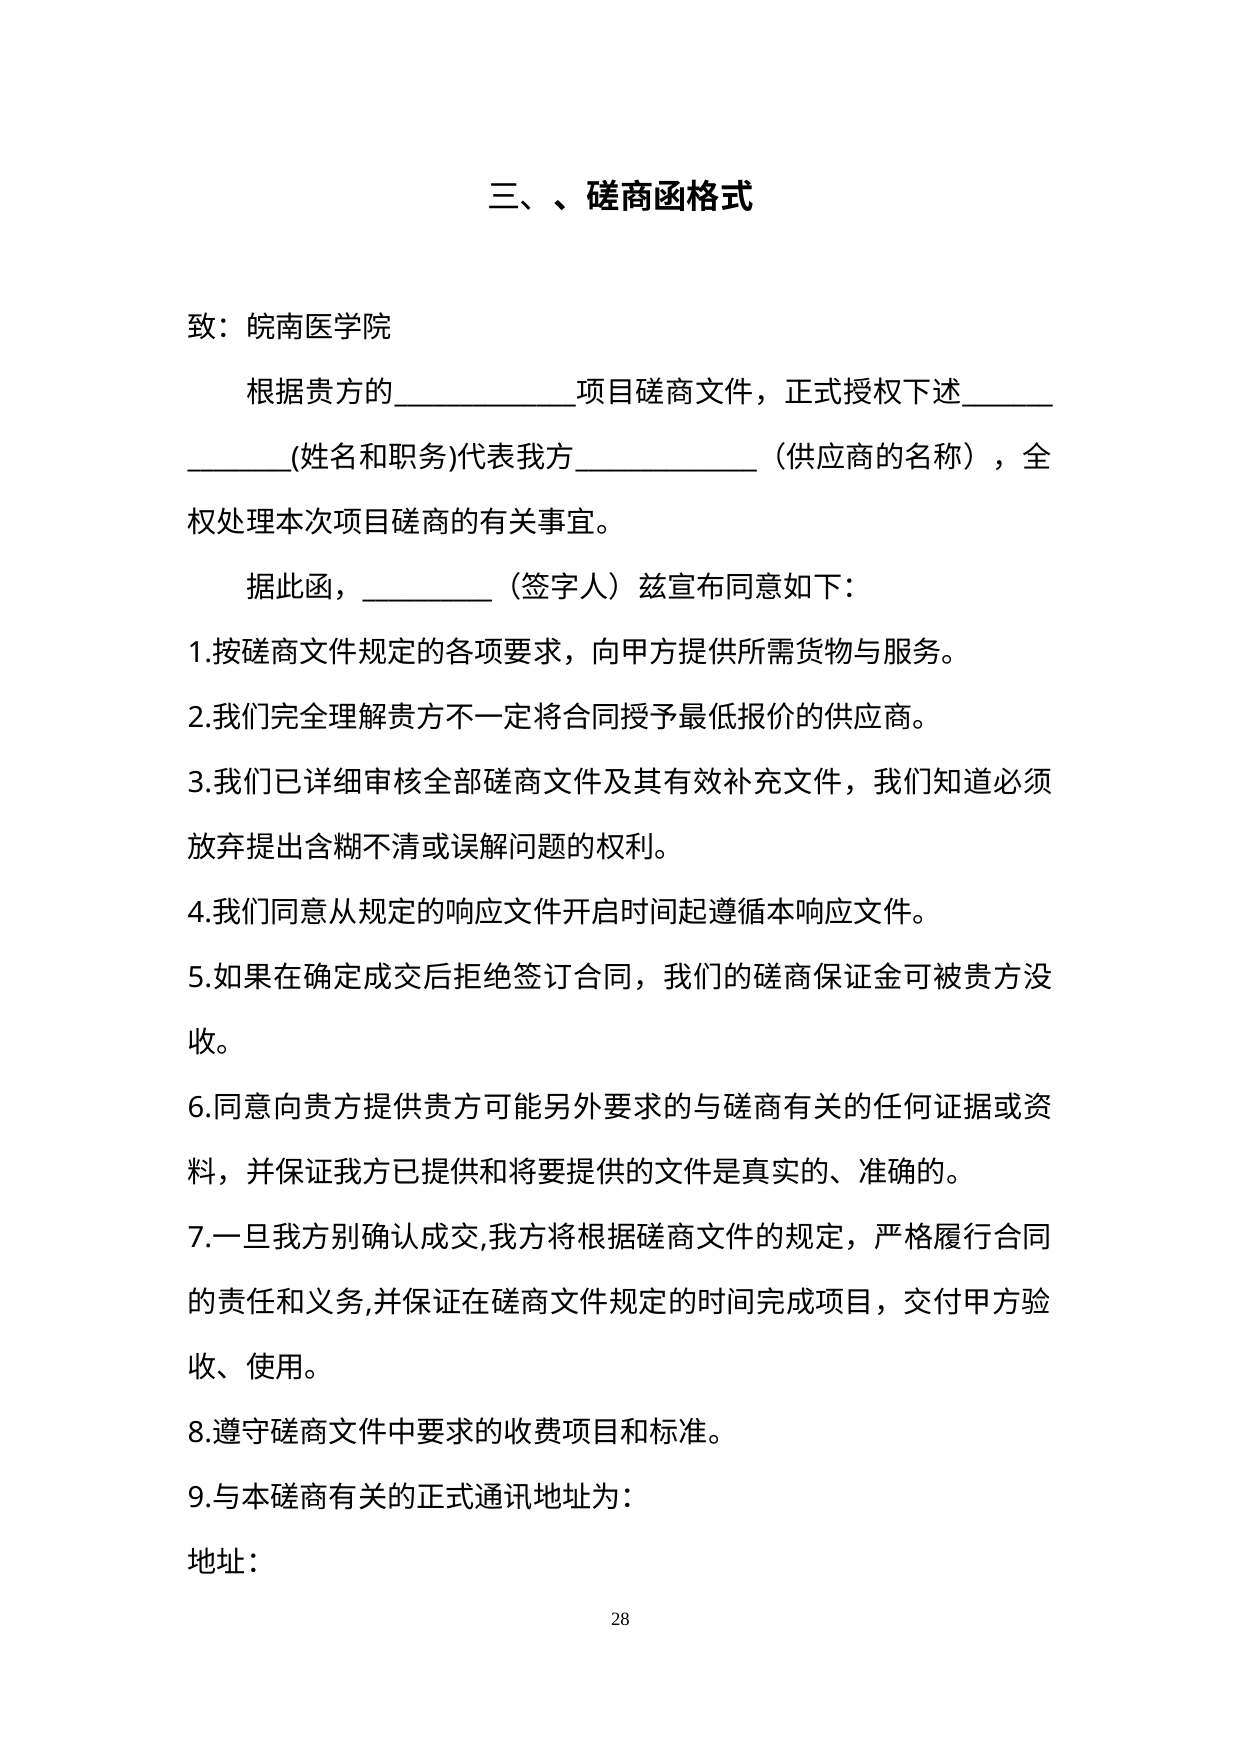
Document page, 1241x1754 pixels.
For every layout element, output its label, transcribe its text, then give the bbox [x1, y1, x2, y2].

text 据此函，__________（签字人）兹宣布同意如下： [187, 552, 1053, 617]
text 根据贵方的______________项目磋商文件，正式授权下述_______________(姓名和职务)代表我方______________（供应商的名称），全权处理本次项目磋商的有关事宜。 [187, 357, 1053, 552]
text 8.遵守磋商文件中要求的收费项目和标准。 [187, 1397, 1053, 1462]
text 7.一旦我方别确认成交,我方将根据磋商文件的规定，严格履行合同的责任和义务,并保证在磋商文件规定的时间完成项目，交付甲方验收、使用。 [187, 1202, 1053, 1397]
text 地址： [187, 1527, 1053, 1592]
text 2.我们完全理解贵方不一定将合同授予最低报价的供应商。 [187, 682, 1053, 747]
text 6.同意向贵方提供贵方可能另外要求的与磋商有关的任何证据或资料，并保证我方已提供和将要提供的文件是真实的、准确的。 [187, 1072, 1053, 1202]
text 1.按磋商文件规定的各项要求，向甲方提供所需货物与服务。 [187, 617, 1053, 682]
text 致：皖南医学院 [187, 292, 1053, 357]
text 三、、磋商函格式 [187, 162, 1053, 227]
text 9.与本磋商有关的正式通讯地址为： [187, 1462, 1053, 1527]
text 4.我们同意从规定的响应文件开启时间起遵循本响应文件。 [187, 877, 1053, 942]
text 5.如果在确定成交后拒绝签订合同，我们的磋商保证金可被贵方没收。 [187, 942, 1053, 1072]
text 3.我们已详细审核全部磋商文件及其有效补充文件，我们知道必须放弃提出含糊不清或误解问题的权利。 [187, 747, 1053, 877]
